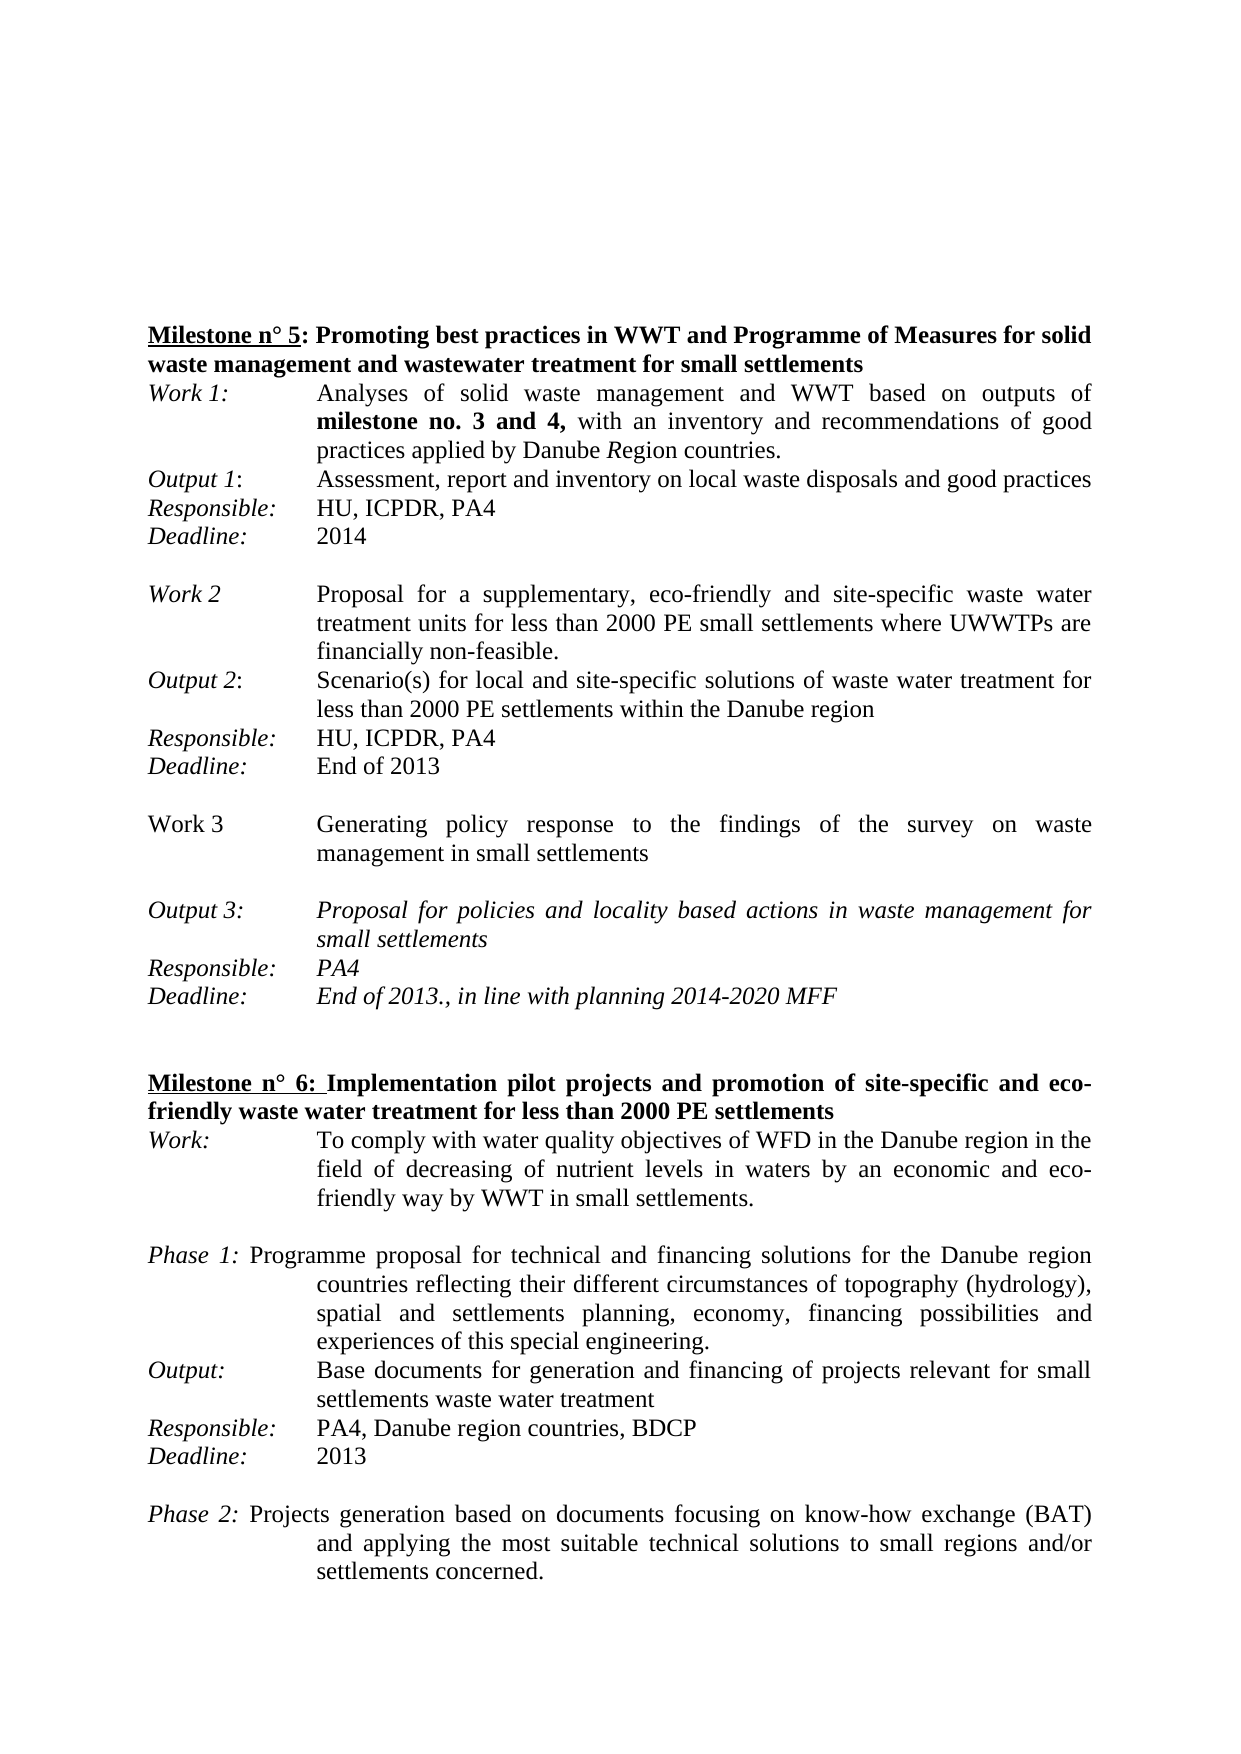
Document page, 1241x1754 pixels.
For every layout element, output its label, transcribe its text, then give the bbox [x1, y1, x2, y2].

text Deadline: End of 2013., in line with planning 2014-2020 MFF [148, 981, 1093, 1010]
text Work 1: Analyses of solid waste management and WWT based on outputs of milestone no. 3 and 4, with an inventory and recommendations of good practices applied by Danube Region countries. [148, 378, 1093, 464]
text Output 3: Proposal for policies and locality based actions in waste management for small settlements [148, 895, 1093, 953]
text Work 3 Generating policy response to the findings of the survey on waste management in small settlements [148, 809, 1093, 866]
text Work: To comply with water quality objectives of WFD in the Danube region in the field of decreasing of nutrient levels in waters by an economic and eco-friendly way by WWT in small settlements. [148, 1125, 1093, 1211]
text Milestone n° 6: Implementation pilot projects and promotion of site-specific and eco-friendly waste water treatment for less than 2000 PE settlements [148, 1068, 1093, 1125]
text Phase 1: Programme proposal for technical and financing solutions for the Danube region countries reflecting their different circumstances of topography (hydrology), spatial and settlements planning, economy, financing possibilities and experiences of this special engineering. [148, 1240, 1093, 1355]
text Responsible: HU, ICPDR, PA4 [148, 723, 1093, 751]
text Milestone n° 5: Promoting best practices in WWT and Programme of Measures for solid waste management and wastewater treatment for small settlements [148, 320, 1093, 378]
text Responsible: PA4, Danube region countries, BDCP [148, 1413, 1093, 1441]
text Phase 2: Projects generation based on documents focusing on know-how exchange (BAT) and applying the most suitable technical solutions to small regions and/or settlements concerned. [148, 1499, 1093, 1585]
text Output 2: Scenario(s) for local and site-specific solutions of waste water treatment for less than 2000 PE settlements within the Danube region [148, 665, 1093, 723]
text Deadline: End of 2013 [148, 751, 1093, 780]
text Deadline: 2014 [148, 521, 1093, 550]
text Work 2 Proposal for a supplementary, eco-friendly and site-specific waste water treatment units for less than 2000 PE small settlements where UWWTPs are financially non-feasible. [148, 579, 1093, 665]
text Deadline: 2013 [148, 1441, 1093, 1470]
text Output: Base documents for generation and financing of projects relevant for small settlements waste water treatment [148, 1355, 1093, 1413]
text Responsible: PA4 [148, 953, 1093, 981]
text Output 1: Assessment, report and inventory on local waste disposals and good practices [148, 464, 1093, 493]
text Responsible: HU, ICPDR, PA4 [148, 493, 1093, 521]
